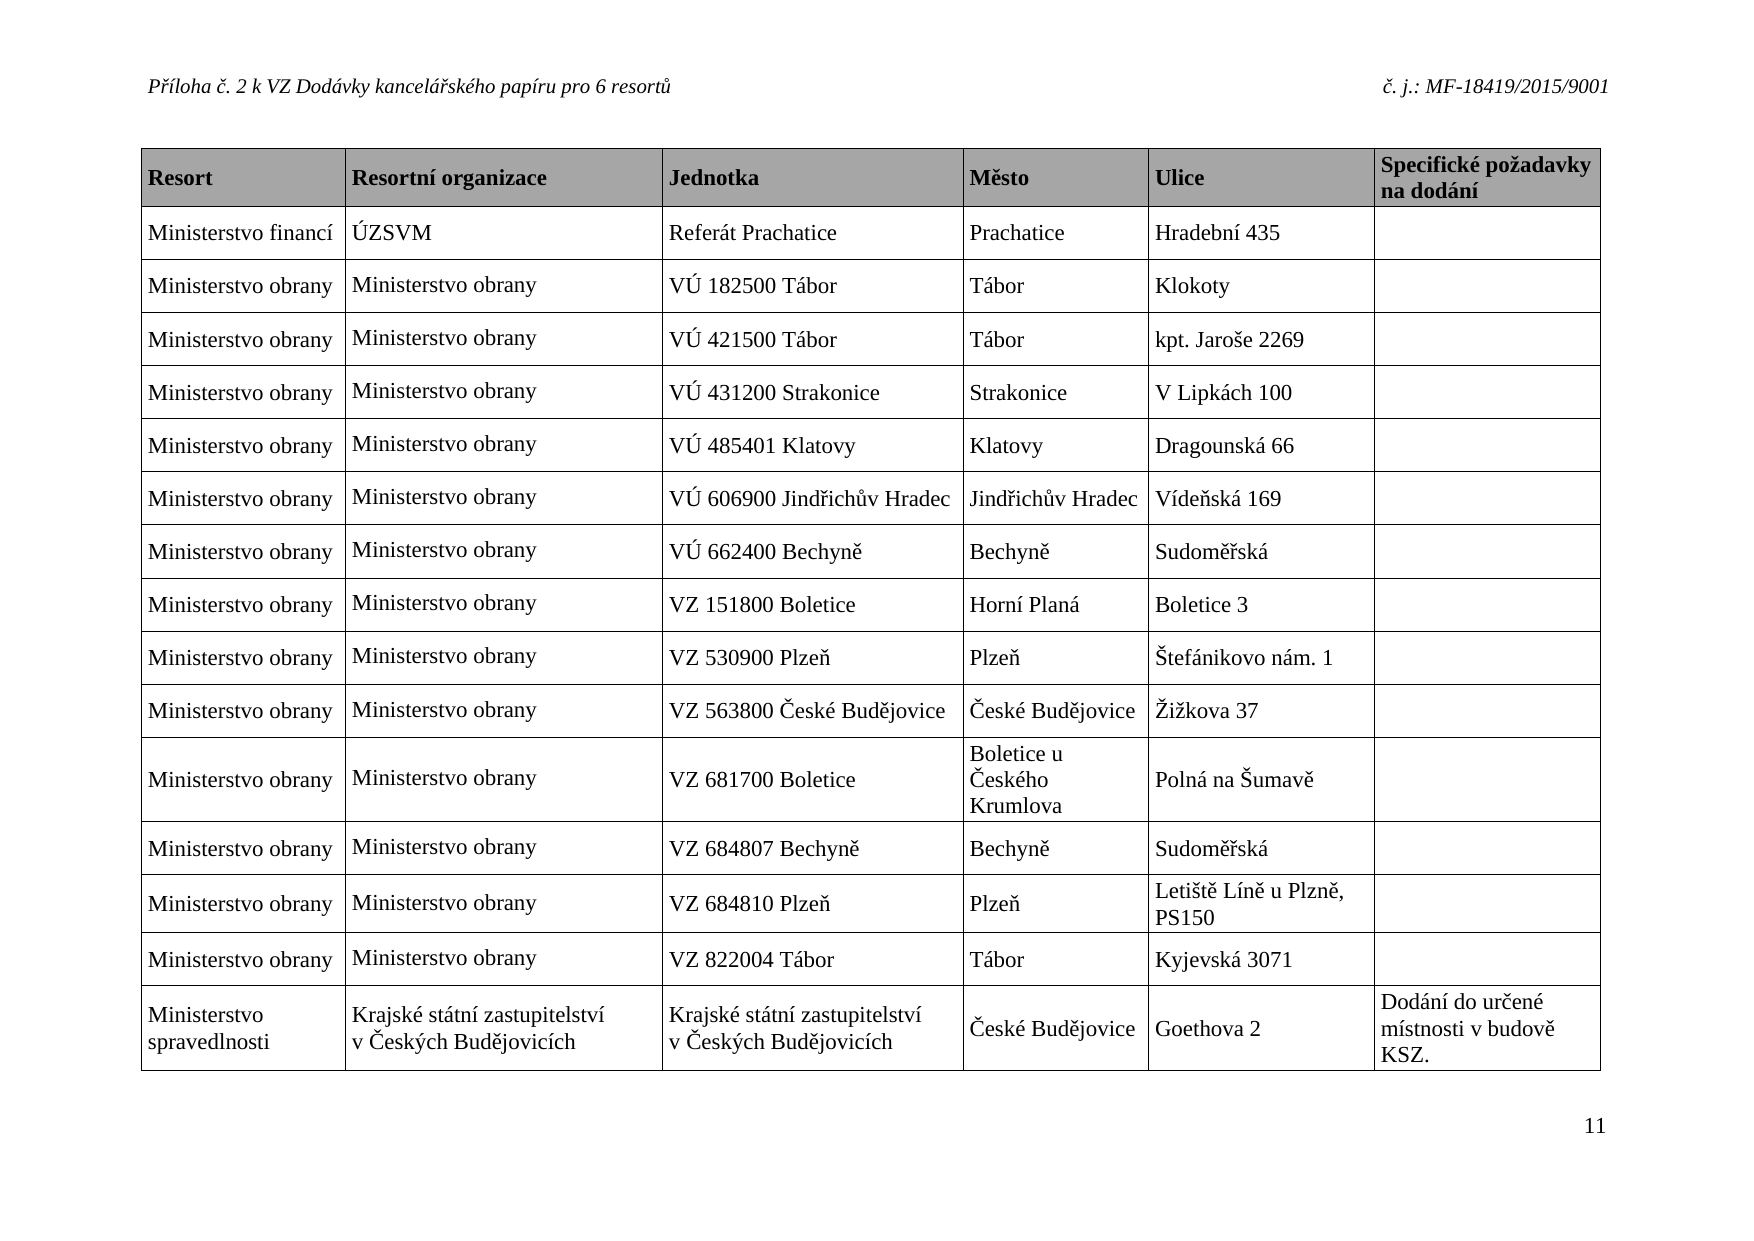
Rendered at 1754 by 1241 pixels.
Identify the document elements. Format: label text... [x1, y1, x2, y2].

table_cell Tábor [964, 933, 1148, 985]
table_cell Ministerstvo obrany [142, 875, 345, 932]
table_cell Bechyně [964, 822, 1148, 874]
table_cell [1375, 472, 1600, 524]
table_cell Ministerstvo obrany [346, 933, 662, 985]
table_cell Jindřichův Hradec [964, 472, 1148, 524]
table_cell Ministerstvo obrany [346, 366, 662, 418]
table_cell Ministerstvo obrany [142, 822, 345, 874]
table_cell VZ 530900 Plzeň [663, 632, 963, 684]
table_cell Ministerstvo obrany [346, 260, 662, 312]
table_cell Ministerstvo obrany [142, 685, 345, 737]
table_cell Ministerstvo obrany [142, 525, 345, 577]
table_header Ulice [1149, 149, 1374, 206]
table_cell Ministerstvo obrany [142, 579, 345, 631]
table_cell Ministerstvo obrany [346, 875, 662, 932]
table_header Resort [142, 149, 345, 206]
table_cell Ministerstvo obrany [346, 685, 662, 737]
table_cell Štefánikovo nám. 1 [1149, 632, 1374, 684]
table_cell Ministerstvo obrany [142, 260, 345, 312]
table_cell Ministerstvo obrany [346, 632, 662, 684]
table_cell Vídeňská 169 [1149, 472, 1374, 524]
table_cell Horní Planá [964, 579, 1148, 631]
table_cell Ministerstvo financí [142, 207, 345, 259]
table_cell VZ 684807 Bechyně [663, 822, 963, 874]
table_cell Krajské státní zastupitelství v Českých Budějovicích [346, 986, 662, 1069]
table_cell [1375, 685, 1600, 737]
table_cell VZ 822004 Tábor [663, 933, 963, 985]
table_cell Polná na Šumavě [1149, 738, 1374, 821]
table_cell V Lipkách 100 [1149, 366, 1374, 418]
table_cell Ministerstvo obrany [346, 738, 662, 821]
table_cell Ministerstvo obrany [142, 472, 345, 524]
table_cell Referát Prachatice [663, 207, 963, 259]
table_cell Dragounská 66 [1149, 419, 1374, 471]
table_cell Letiště Líně u Plzně, PS150 [1149, 875, 1374, 932]
table_cell Ministerstvo spravedlnosti [142, 986, 345, 1069]
table_cell Tábor [964, 313, 1148, 365]
table_cell Ministerstvo obrany [142, 933, 345, 985]
table_cell ÚZSVM [346, 207, 662, 259]
table_cell VÚ 421500 Tábor [663, 313, 963, 365]
table_cell Plzeň [964, 875, 1148, 932]
table_cell Tábor [964, 260, 1148, 312]
table_cell České Budějovice [964, 685, 1148, 737]
table_cell Strakonice [964, 366, 1148, 418]
table_cell [1375, 632, 1600, 684]
table_cell VZ 681700 Boletice [663, 738, 963, 821]
table_cell Prachatice [964, 207, 1148, 259]
table_cell Ministerstvo obrany [346, 579, 662, 631]
table_cell [1375, 207, 1600, 259]
table_cell VÚ 606900 Jindřichův Hradec [663, 472, 963, 524]
table_cell [1375, 313, 1600, 365]
table_header Jednotka [663, 149, 963, 206]
table_cell Plzeň [964, 632, 1148, 684]
table_cell Ministerstvo obrany [346, 472, 662, 524]
table_cell Ministerstvo obrany [346, 313, 662, 365]
table_cell Krajské státní zastupitelství v Českých Budějovicích [663, 986, 963, 1069]
table_cell Klokoty [1149, 260, 1374, 312]
table_cell Ministerstvo obrany [142, 419, 345, 471]
table_cell kpt. Jaroše 2269 [1149, 313, 1374, 365]
table_cell [1375, 366, 1600, 418]
table_cell Ministerstvo obrany [142, 632, 345, 684]
table_cell VZ 684810 Plzeň [663, 875, 963, 932]
table_cell Dodání do určené místnosti v budově KSZ. [1375, 986, 1600, 1069]
table_cell VÚ 182500 Tábor [663, 260, 963, 312]
table_cell [1375, 579, 1600, 631]
table_cell VÚ 431200 Strakonice [663, 366, 963, 418]
table_cell [1375, 933, 1600, 985]
table_header Resortní organizace [346, 149, 662, 206]
table_cell [1375, 525, 1600, 577]
table_cell VÚ 662400 Bechyně [663, 525, 963, 577]
table_header Město [964, 149, 1148, 206]
table_cell VZ 563800 České Budějovice [663, 685, 963, 737]
table_cell [1375, 260, 1600, 312]
table_cell VZ 151800 Boletice [663, 579, 963, 631]
table_cell Bechyně [964, 525, 1148, 577]
table_cell Boletice 3 [1149, 579, 1374, 631]
table_cell [1375, 738, 1600, 821]
table_cell Žižkova 37 [1149, 685, 1374, 737]
table_cell Ministerstvo obrany [346, 419, 662, 471]
table_cell Klatovy [964, 419, 1148, 471]
table_header Specifické požadavky na dodání [1375, 149, 1600, 206]
table_cell VÚ 485401 Klatovy [663, 419, 963, 471]
table_cell Boletice u Českého Krumlova [964, 738, 1148, 821]
table_cell Ministerstvo obrany [142, 738, 345, 821]
table_cell Sudoměřská [1149, 525, 1374, 577]
table_cell Kyjevská 3071 [1149, 933, 1374, 985]
table_cell Ministerstvo obrany [142, 313, 345, 365]
table_cell Goethova 2 [1149, 986, 1374, 1069]
table_cell [1375, 822, 1600, 874]
table_cell Hradební 435 [1149, 207, 1374, 259]
table_cell Sudoměřská [1149, 822, 1374, 874]
table_cell [1375, 419, 1600, 471]
table_cell Ministerstvo obrany [346, 525, 662, 577]
table_cell Ministerstvo obrany [346, 822, 662, 874]
table_cell [1375, 875, 1600, 932]
table_cell České Budějovice [964, 986, 1148, 1069]
table_cell Ministerstvo obrany [142, 366, 345, 418]
